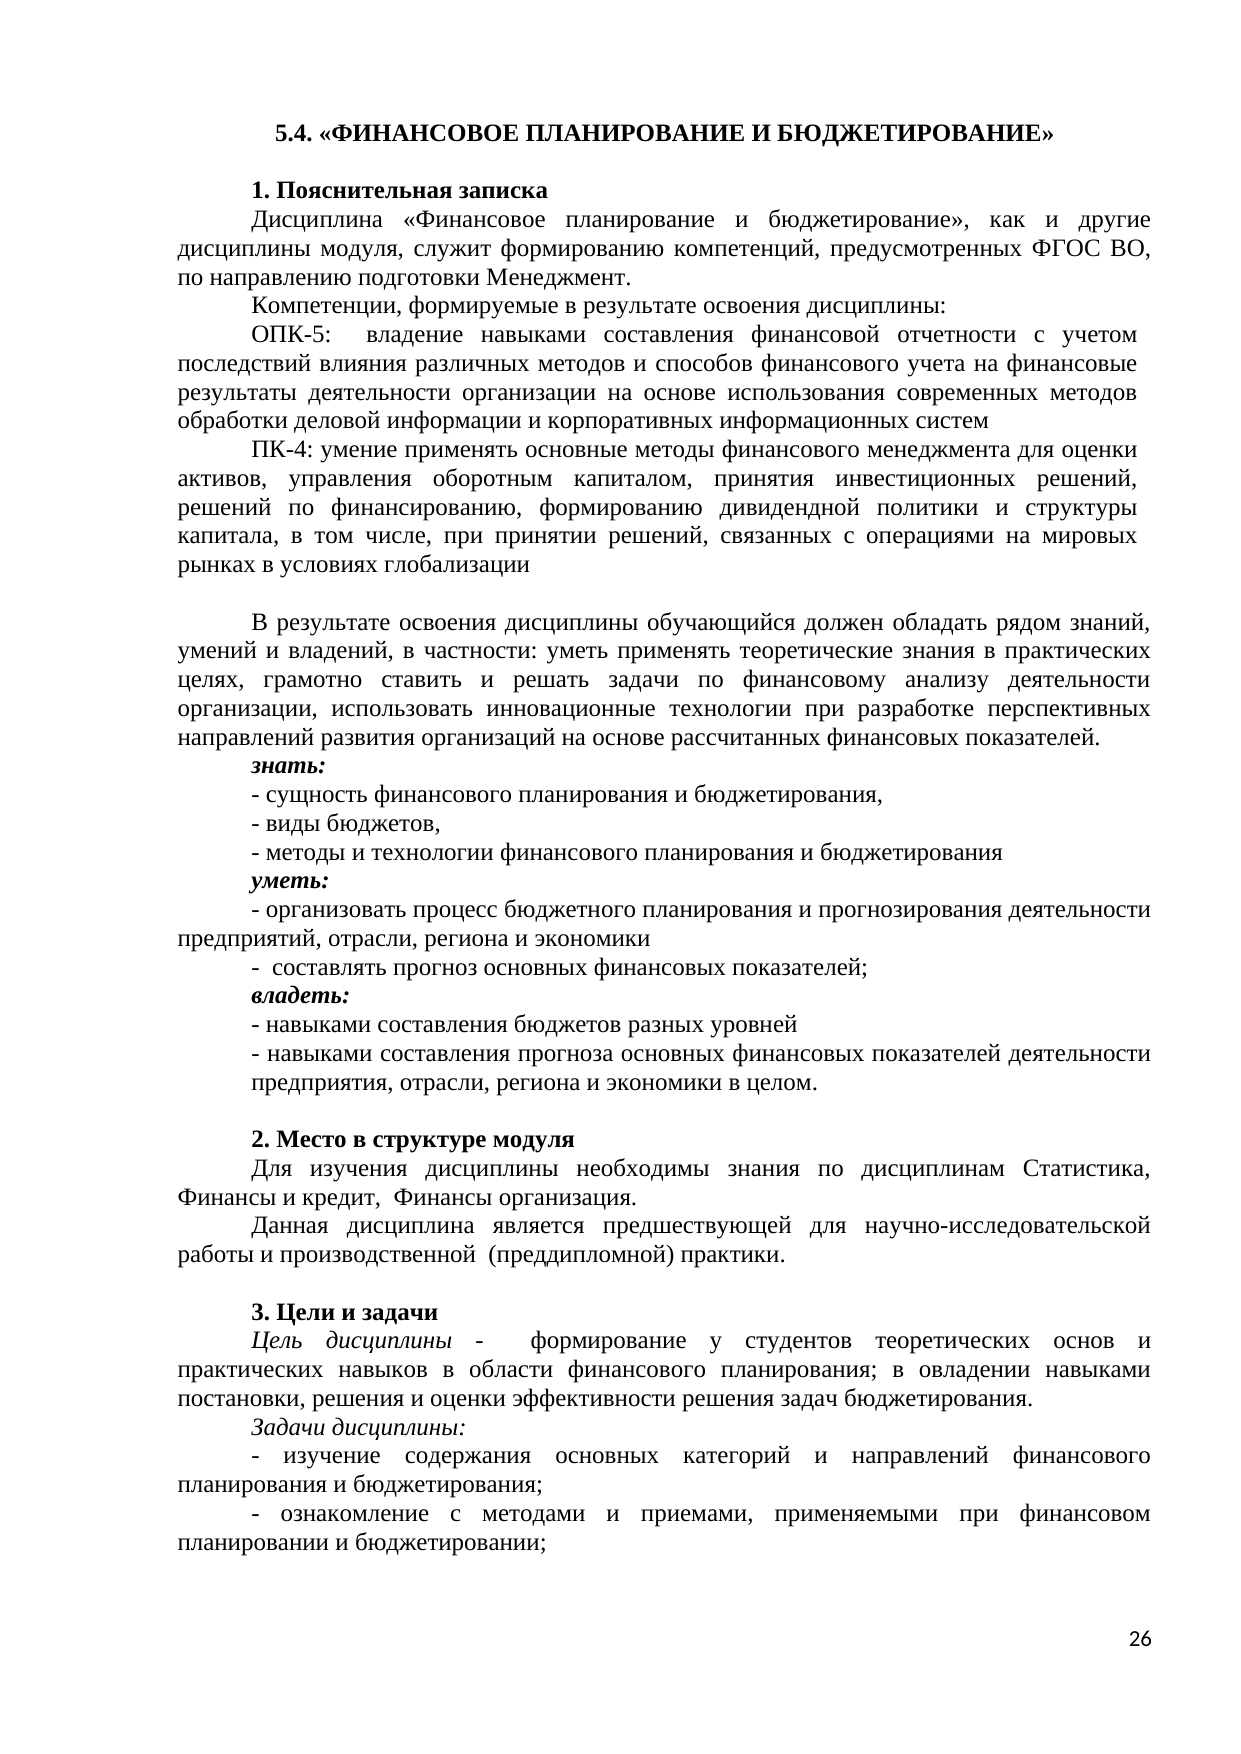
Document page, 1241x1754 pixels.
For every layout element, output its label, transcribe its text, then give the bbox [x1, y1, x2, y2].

text - изучение содержания основных категорий и направлений финансового планирования и бюджетирования; [177, 1441, 1152, 1498]
text В результате освоения дисциплины обучающийся должен обладать рядом знаний, умений и владений, в частности: уметь применять теоретические знания в практических целях, грамотно ставить и решать задачи по финансовому анализу деятельности организации, использовать инновационные технологии при разработке перспективных направлений развития организаций на основе рассчитанных финансовых показателей. [177, 607, 1152, 751]
text 1. Пояснительная записка [251, 176, 1152, 204]
list - навыками составления прогноза основных финансовых показателей деятельности предприятия, отрасли, региона и экономики в целом. [251, 1038, 1152, 1096]
text 2. Место в структуре модуля [177, 1124, 1152, 1153]
list уметь: [177, 866, 1152, 894]
list - организовать процесс бюджетного планирования и прогнозирования деятельности предприятий, отрасли, региона и экономики [177, 894, 1152, 952]
text Задачи дисциплины: [177, 1412, 1152, 1441]
list - составлять прогноз основных финансовых показателей; [177, 952, 1152, 981]
text Компетенции, формируемые в результате освоения дисциплины: [177, 291, 1152, 319]
list - навыками составления бюджетов разных уровней [251, 1009, 1152, 1038]
text Цель дисциплины - формирование у студентов теоретических основ и практических навыков в области финансового планирования; в овладении навыками постановки, решения и оценки эффективности решения задач бюджетирования. [177, 1326, 1152, 1412]
list знать: [177, 751, 1152, 779]
text Дисциплина «Финансовое планирование и бюджетирование», как и другие дисциплины модуля, служит формированию компетенций, предусмотренных ФГОС ВО, по направлению подготовки Менеджмент. [177, 204, 1152, 291]
text ОПК-5: владение навыками составления финансовой отчетности с учетом последствий влияния различных методов и способов финансового учета на финансовые результаты деятельности организации на основе использования современных методов обработки деловой информации и корпоративных информационных систем [177, 319, 1138, 434]
text ПК-4: умение применять основные методы финансового менеджмента для оценки активов, управления оборотным капиталом, принятия инвестиционных решений, решений по финансированию, формированию дивидендной политики и структуры капитала, в том числе, при принятии решений, связанных с операциями на мировых рынках в условиях глобализации [177, 434, 1138, 578]
text 3. Цели и задачи [177, 1297, 1152, 1326]
list - методы и технологии финансового планирования и бюджетирования [177, 837, 1152, 866]
text 5.4. «ФИНАНСОВОЕ ПЛАНИРОВАНИЕ И БЮДЖЕТИРОВАНИЕ» [177, 118, 1152, 147]
list владеть: [177, 981, 1152, 1009]
text Данная дисциплина является предшествующей для научно-исследовательской работы и производственной (преддипломной) практики. [177, 1211, 1152, 1268]
text Для изучения дисциплины необходимы знания по дисциплинам Статистика, Финансы и кредит, Финансы организация. [177, 1153, 1152, 1211]
text - ознакомление с методами и приемами, применяемыми при финансовом планировании и бюджетировании; [177, 1498, 1152, 1556]
list - сущность финансового планирования и бюджетирования, [177, 779, 1152, 808]
list - виды бюджетов, [177, 808, 1152, 837]
